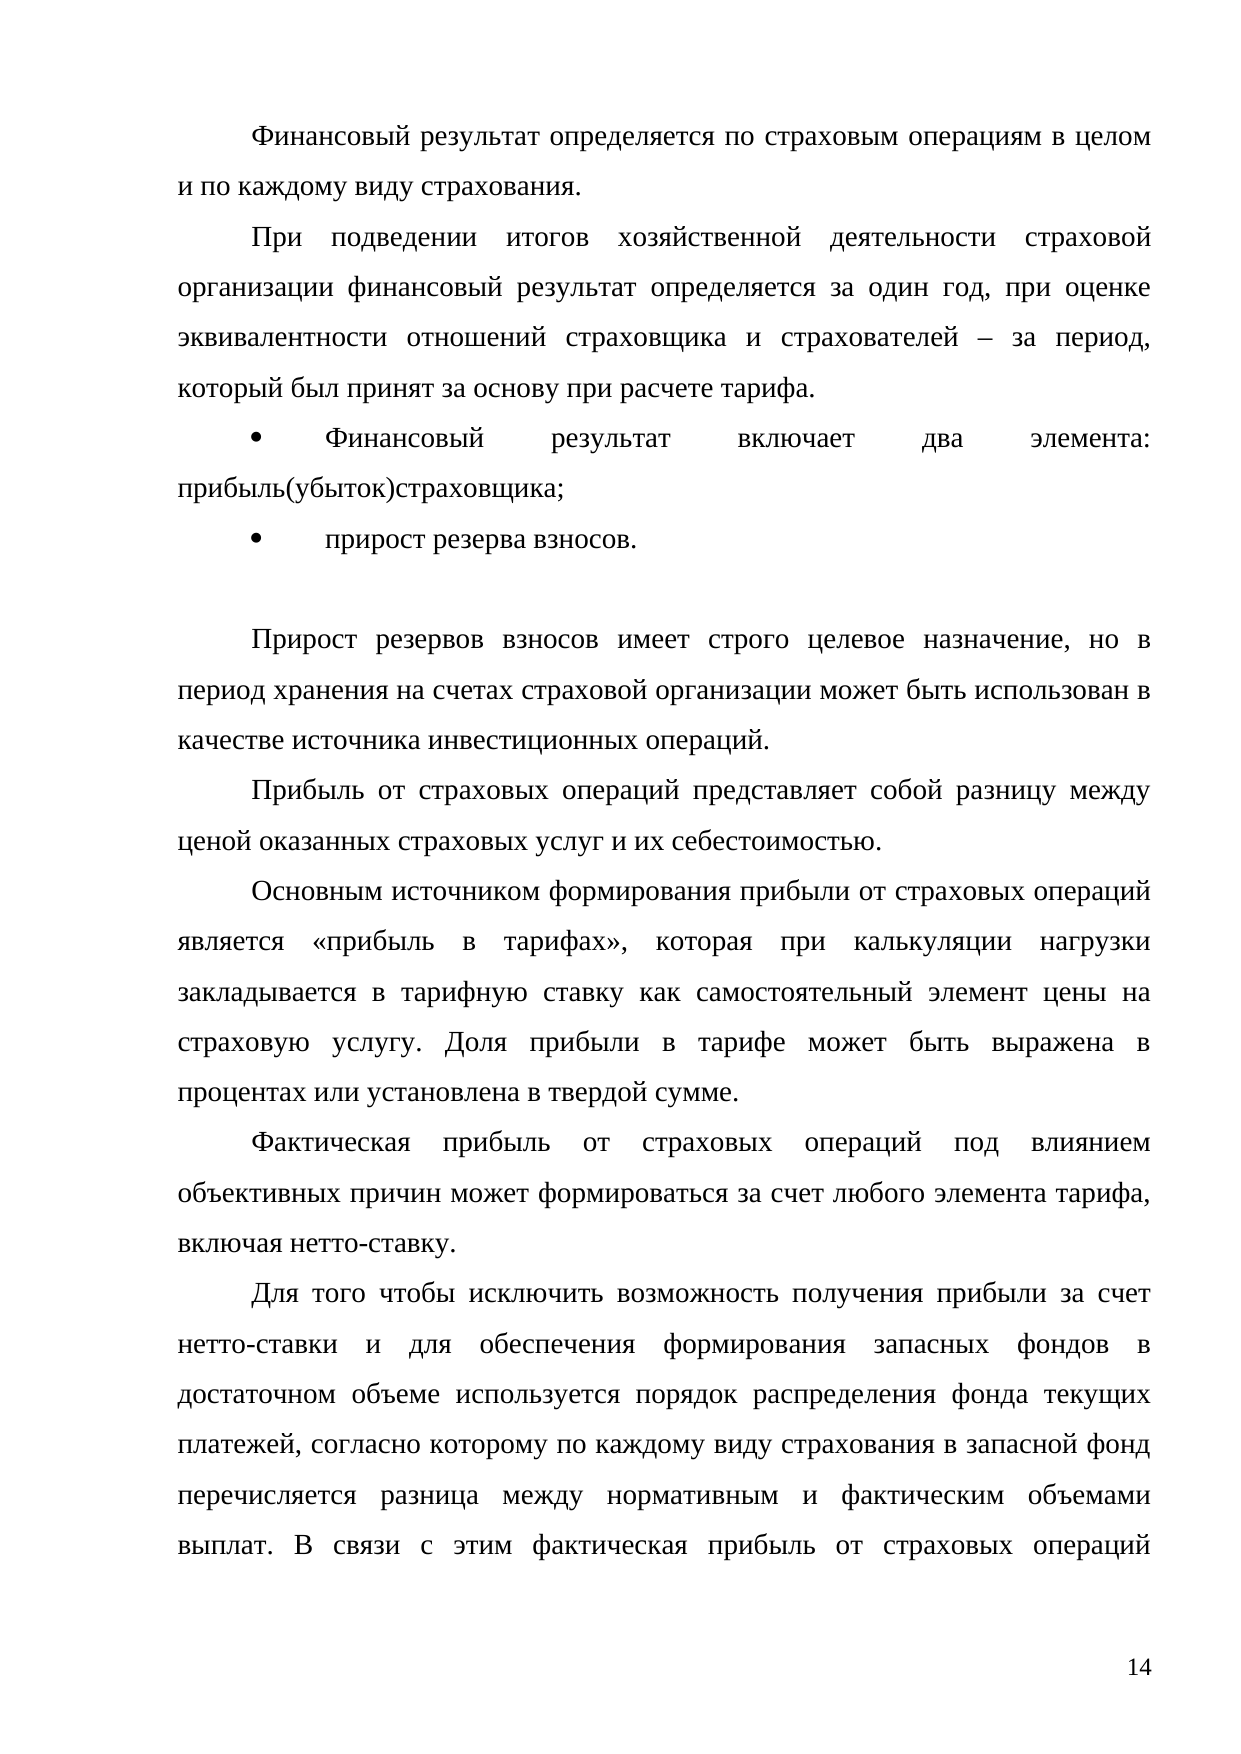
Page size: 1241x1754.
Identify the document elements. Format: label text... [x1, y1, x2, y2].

text Финансовый результат определяется по страховым операциям в целом и по каждому виду страхования. [177, 118, 1152, 202]
text Фактическая прибыль от страховых операций под влиянием объективных причин может формироваться за счет любого элемента тарифа, включая нетто-ставку. [177, 1124, 1152, 1259]
text При подведении итогов хозяйственной деятельности страховой организации финансовый результат определяется за один год, при оценке эквивалентности отношений страховщика и страхователей – за период, который был принят за основу при расчете тарифа. [177, 219, 1152, 403]
text Прирост резервов взносов имеет строго целевое назначение, но в период хранения на счетах страховой организации может быть использован в качестве источника инвестиционных операций. [177, 621, 1152, 756]
text Прибыль от страховых операций представляет собой разницу между ценой оказанных страховых услуг и их себестоимостью. [177, 772, 1152, 856]
list прирост резерва взносов. [177, 521, 1152, 554]
list Финансовый результат включает два элемента: прибыль(убыток)страховщика; [177, 420, 1152, 504]
text Основным источником формирования прибыли от страховых операций является «прибыль в тарифах», которая при калькуляции нагрузки закладывается в тарифную ставку как самостоятельный элемент цены на страховую услугу. Доля прибыли в тарифе может быть выражена в процентах или установлена в твердой сумме. [177, 873, 1152, 1108]
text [177, 1276, 1152, 1561]
